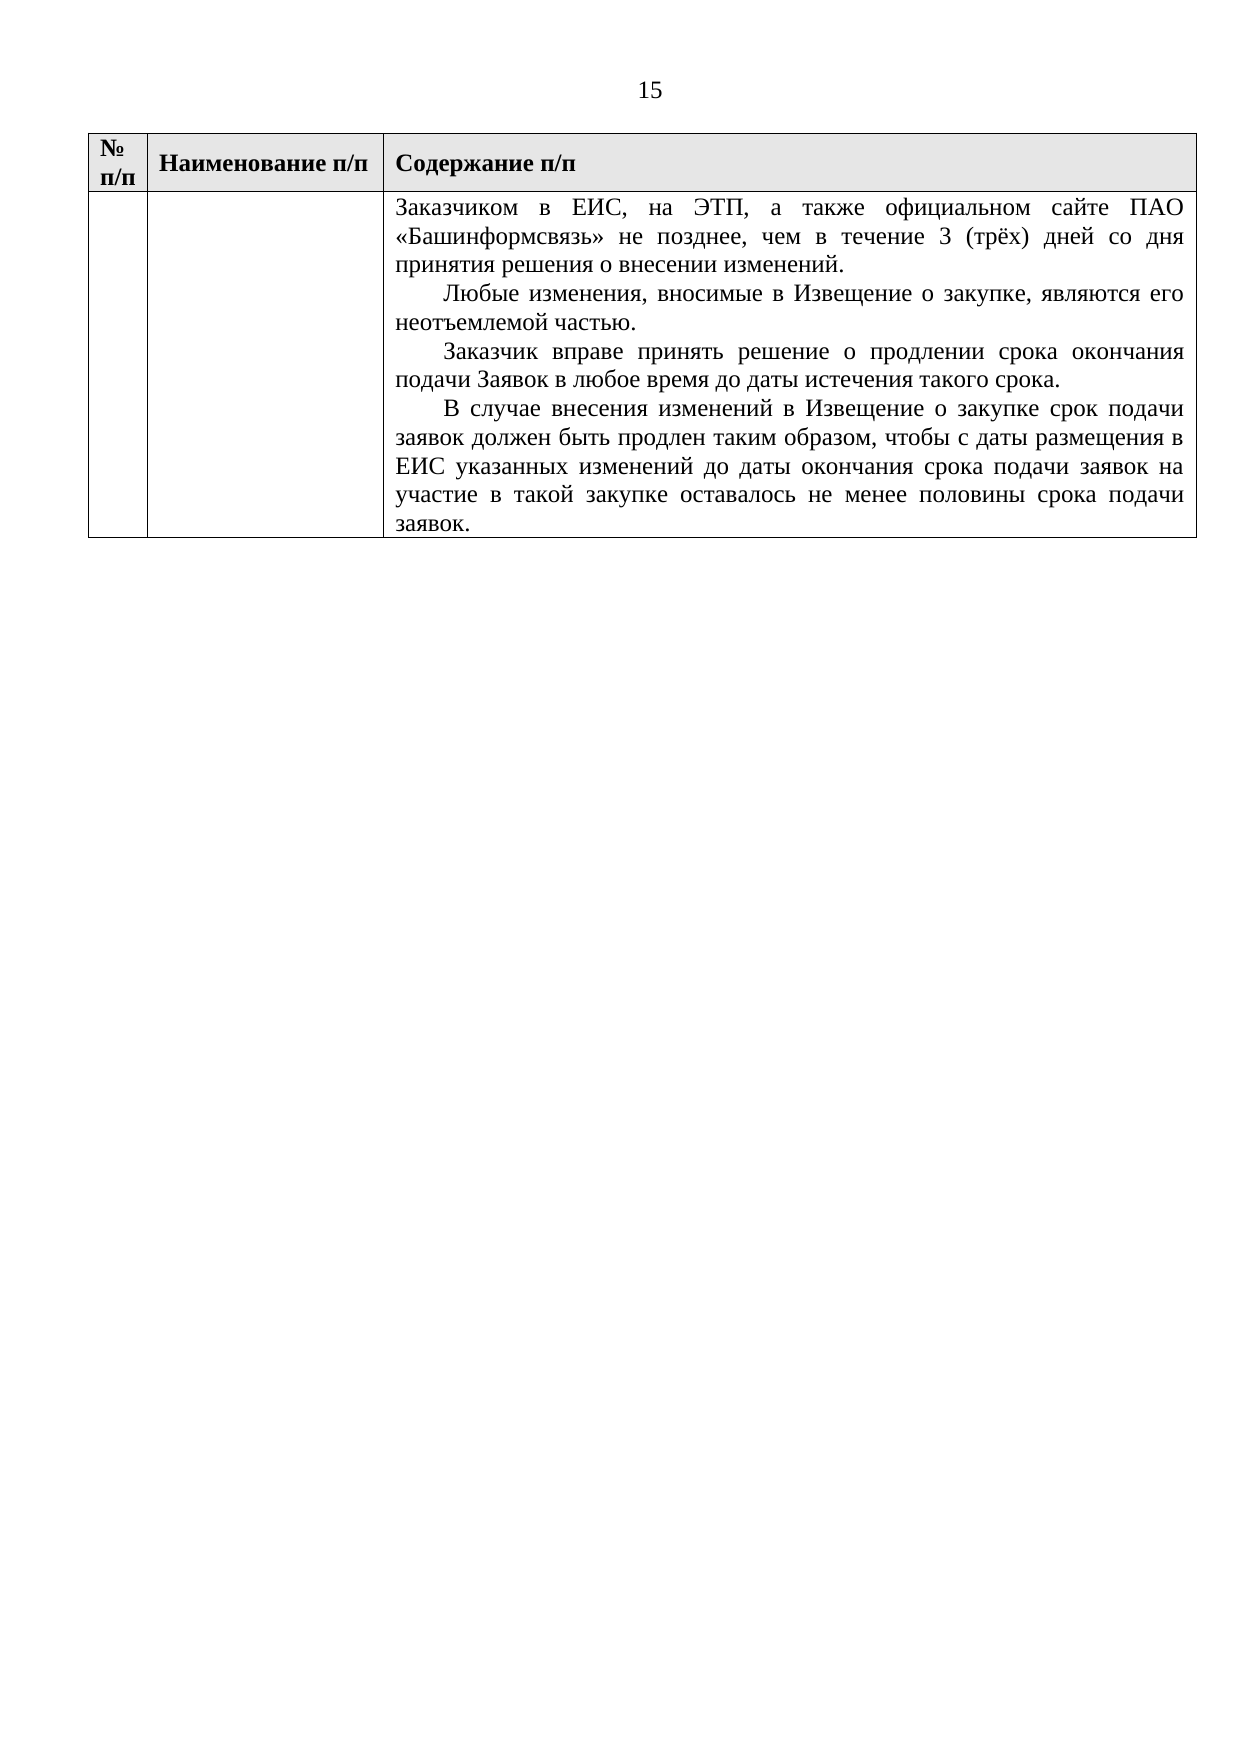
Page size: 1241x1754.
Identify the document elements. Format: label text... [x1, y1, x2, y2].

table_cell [384, 192, 1196, 537]
table_header Содержание п/п [384, 134, 1196, 191]
table_header Наименование п/п [148, 134, 383, 191]
table_cell [89, 192, 147, 537]
table_header № п/п [89, 134, 147, 191]
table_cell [148, 192, 383, 537]
